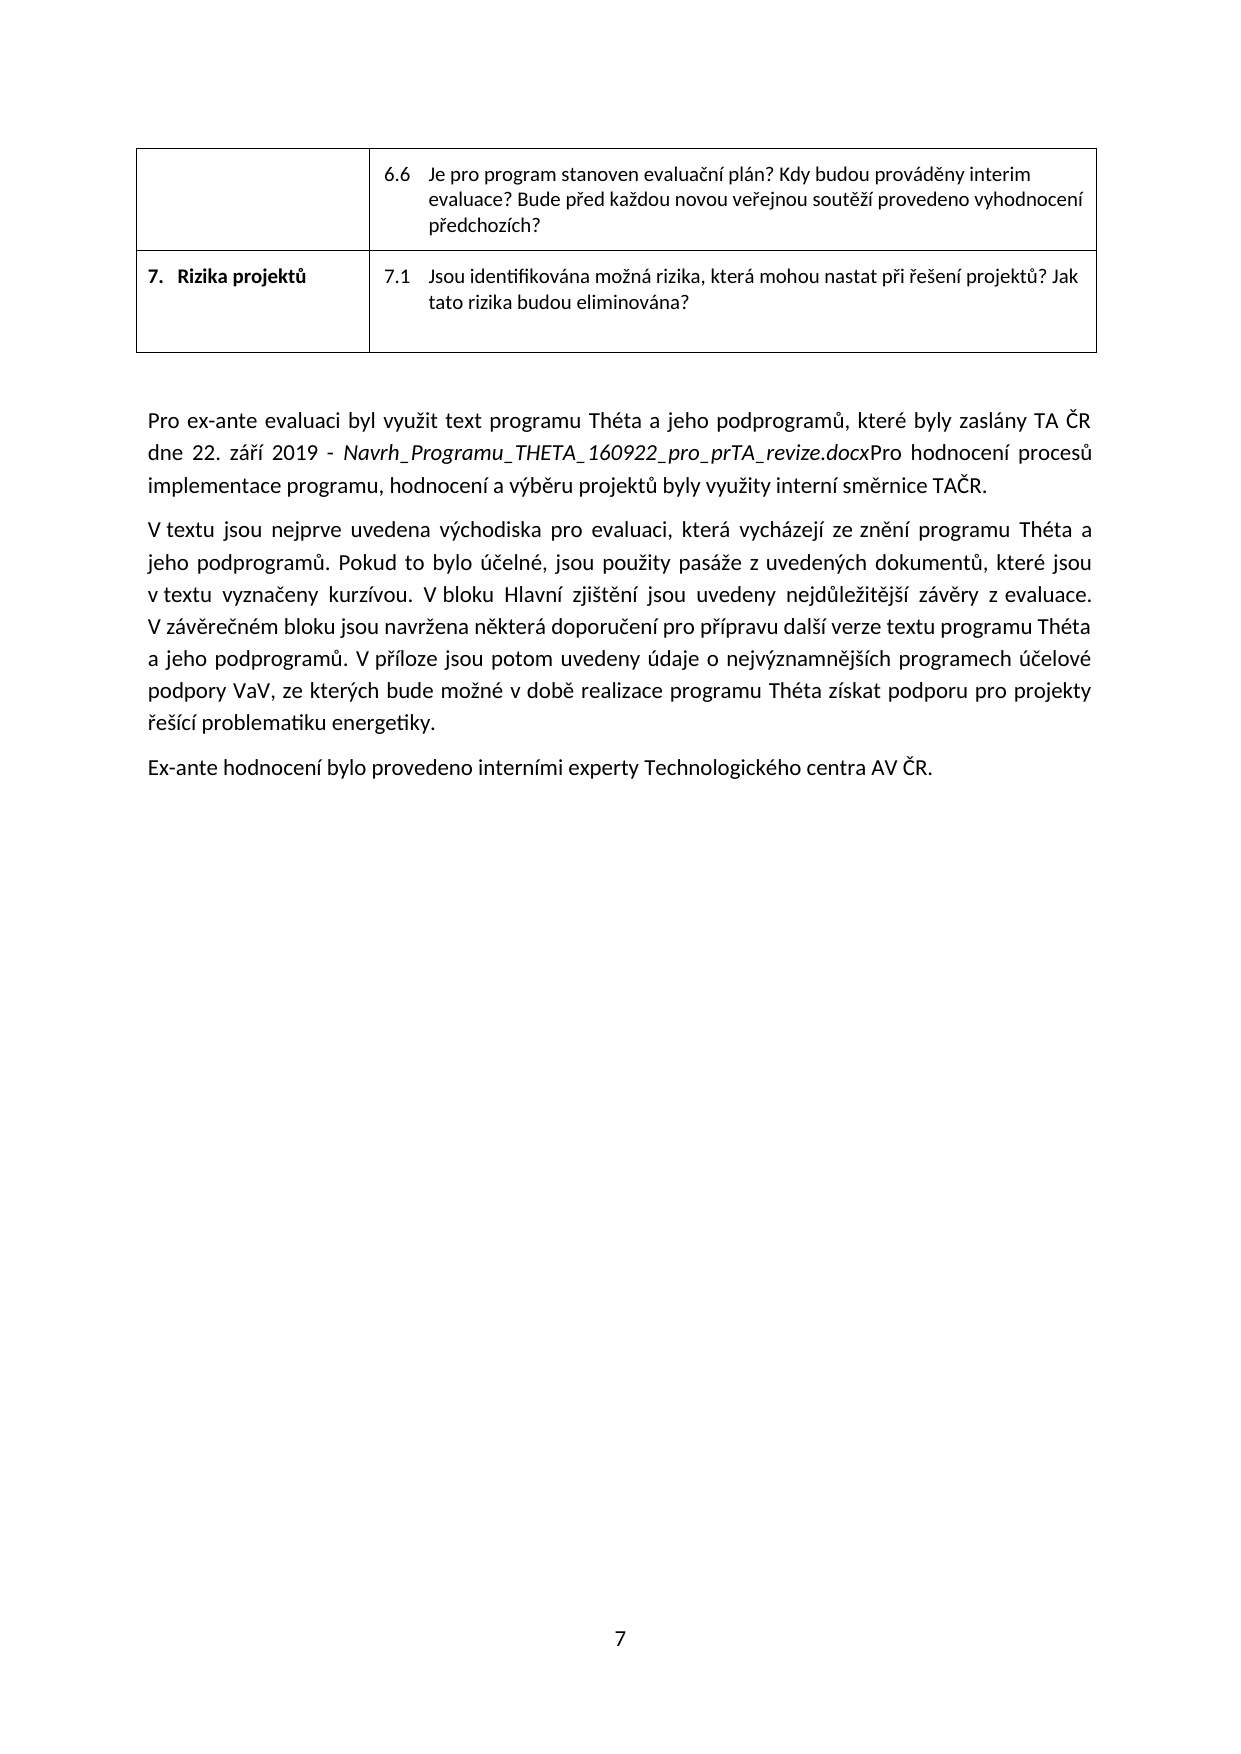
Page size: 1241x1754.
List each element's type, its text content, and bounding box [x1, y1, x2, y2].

text Pro ex-ante evaluaci byl využit text programu Théta a jeho podprogramů, které byly zaslány TA ČR dne 22. září 2019 - Navrh_Programu_THETA_160922_pro_prTA_revize.docxPro hodnocení procesů implementace programu, hodnocení a výběru projektů byly využity interní směrnice TAČR. [148, 406, 1092, 499]
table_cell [370, 149, 1096, 250]
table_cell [137, 149, 369, 250]
text V textu jsou nejprve uvedena východiska pro evaluaci, která vycházejí ze znění programu Théta a jeho podprogramů. Pokud to bylo účelné, jsou použity pasáže z uvedených dokumentů, které jsou v textu vyznačeny kurzívou. V bloku Hlavní zjištění jsou uvedeny nejdůležitější závěry z evaluace. V závěrečném bloku jsou navržena některá doporučení pro přípravu další verze textu programu Théta a jeho podprogramů. V příloze jsou potom uvedeny údaje o nejvýznamnějších programech účelové podpory VaV, ze kterých bude možné v době realizace programu Théta získat podporu pro projekty řešící problematiku energetiky. [148, 515, 1092, 737]
text Ex-ante hodnocení bylo provedeno interními experty Technologického centra AV ČR. [148, 753, 1092, 781]
table_cell Jsou identifikována možná rizika, která mohou nastat při řešení projektů? Jak tato rizika budou eliminována? [370, 251, 1096, 352]
table_cell Rizika projektů [137, 251, 369, 352]
